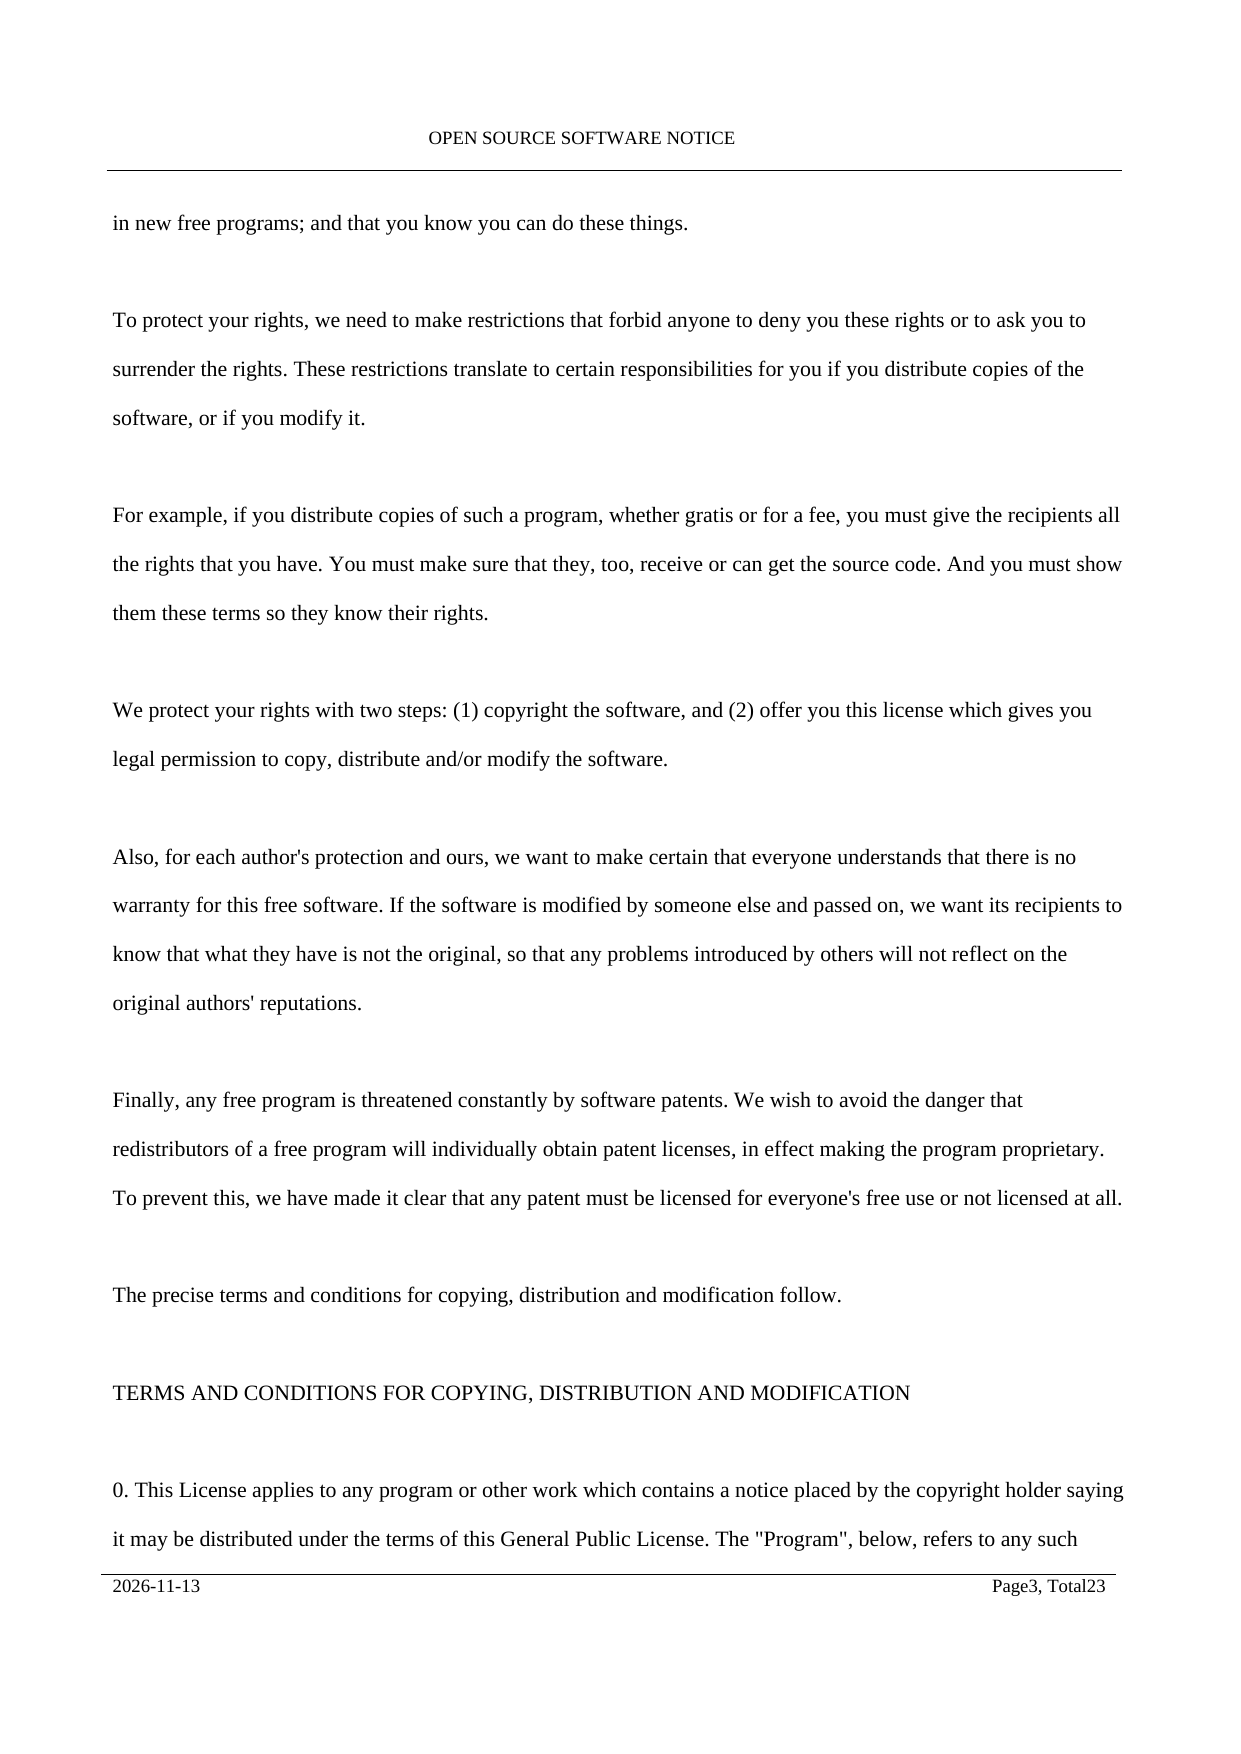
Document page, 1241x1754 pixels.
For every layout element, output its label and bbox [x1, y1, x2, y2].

text [112, 206, 1128, 1555]
